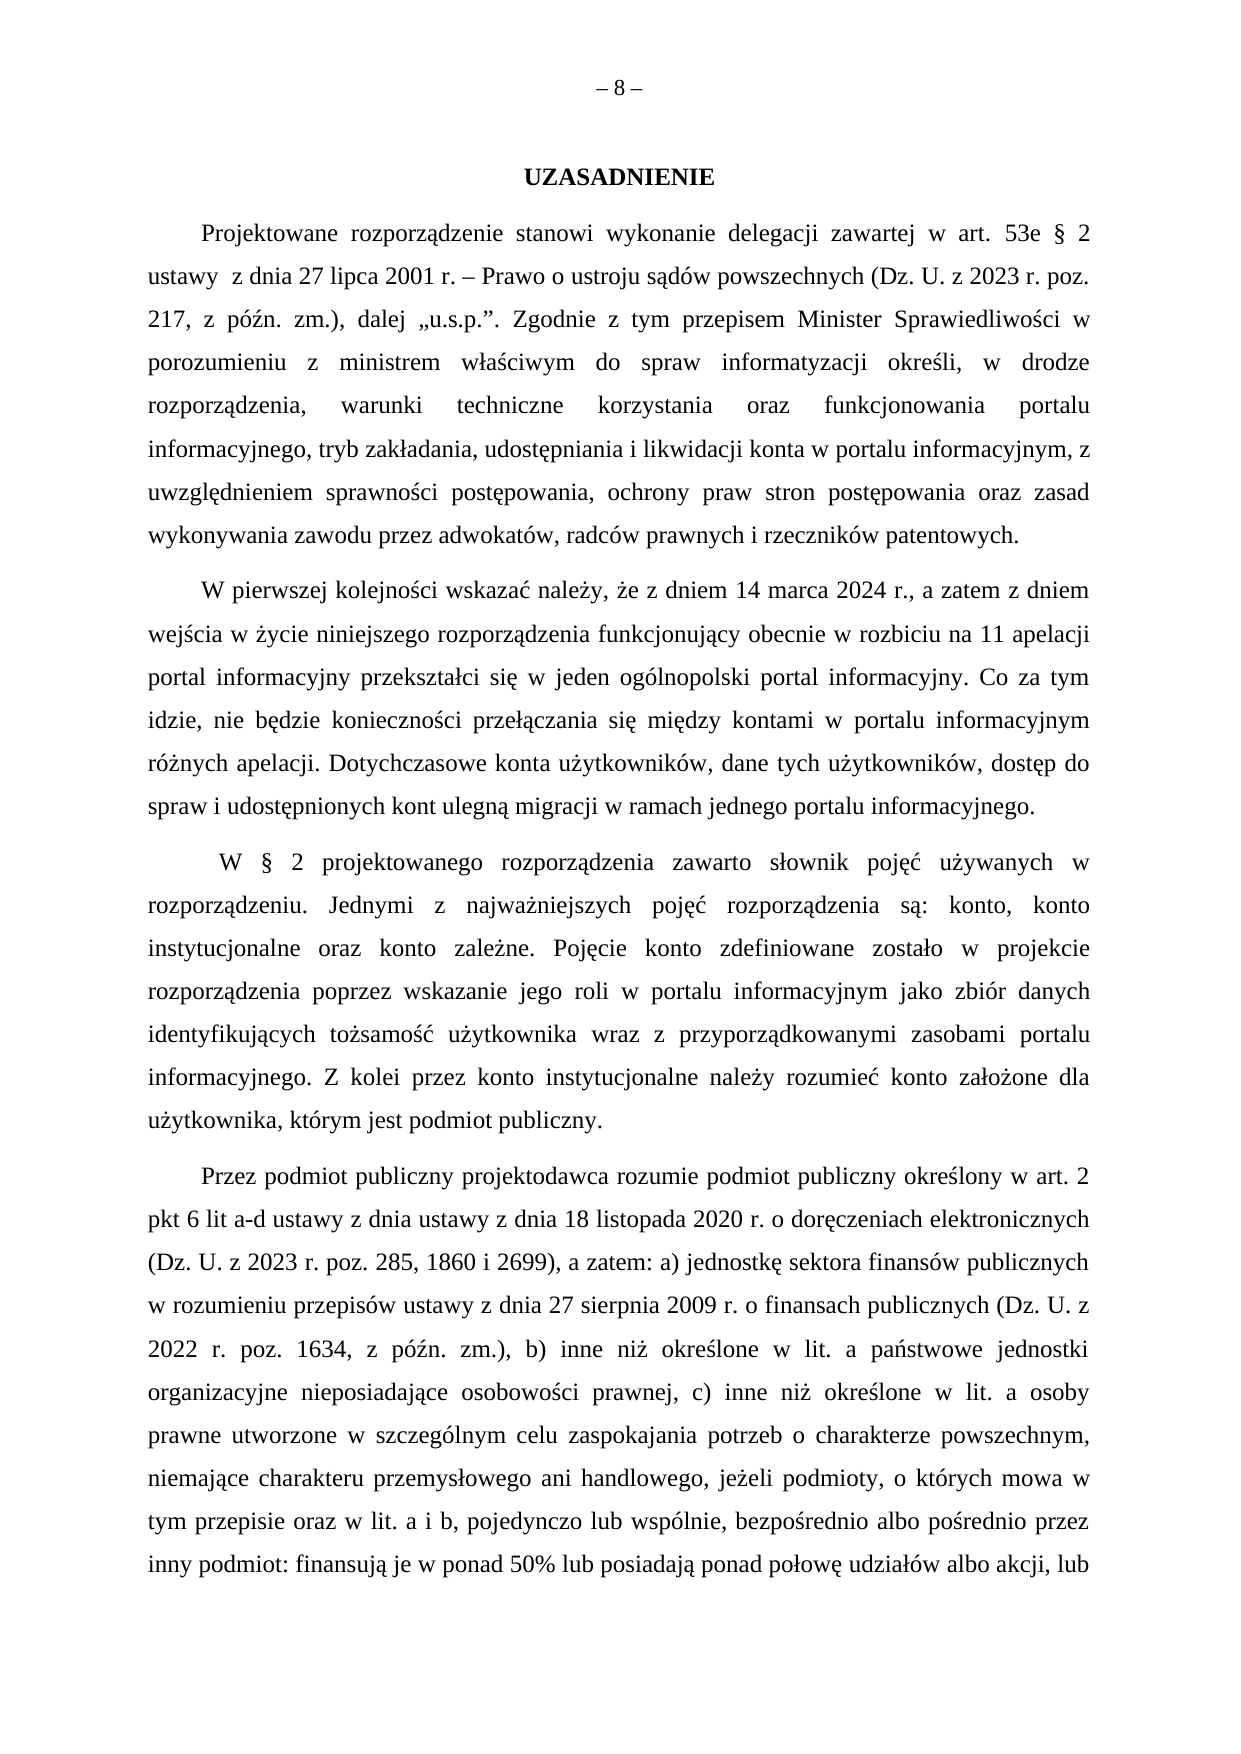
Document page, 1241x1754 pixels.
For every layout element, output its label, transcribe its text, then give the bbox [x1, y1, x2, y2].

text W pierwszej kolejności wskazać należy, że z dniem 14 marca 2024 r., a zatem z dniem wejścia w życie niniejszego rozporządzenia funkcjonujący obecnie w rozbiciu na 11 apelacji portal informacyjny przekształci się w jeden ogólnopolski portal informacyjny. Co za tym idzie, nie będzie konieczności przełączania się między kontami w portalu informacyjnym różnych apelacji. Dotychczasowe konta użytkowników, dane tych użytkowników, dostęp do spraw i udostępnionych kont ulegną migracji w ramach jednego portalu informacyjnego. [148, 576, 1091, 820]
text Projektowane rozporządzenie stanowi wykonanie delegacji zawartej w art. 53e § 2 ustawy z dnia 27 lipca 2001 r. – Prawo o ustroju sądów powszechnych (Dz. U. z 2023 r. poz. 217, z późn. zm.), dalej „u.s.p.”. Zgodnie z tym przepisem Minister Sprawiedliwości w porozumieniu z ministrem właściwym do spraw informatyzacji określi, w drodze rozporządzenia, warunki techniczne korzystania oraz funkcjonowania portalu informacyjnego, tryb zakładania, udostępniania i likwidacji konta w portalu informacyjnym, z uwzględnieniem sprawności postępowania, ochrony praw stron postępowania oraz zasad wykonywania zawodu przez adwokatów, radców prawnych i rzeczników patentowych. [148, 218, 1091, 549]
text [148, 1161, 1091, 1578]
text UZASADNIENIE [148, 162, 1091, 191]
text W § 2 projektowanego rozporządzenia zawarto słownik pojęć używanych w rozporządzeniu. Jednymi z najważniejszych pojęć rozporządzenia są: konto, konto instytucjonalne oraz konto zależne. Pojęcie konto zdefiniowane zostało w projekcie rozporządzenia poprzez wskazanie jego roli w portalu informacyjnym jako zbiór danych identyfikujących tożsamość użytkownika wraz z przyporządkowanymi zasobami portalu informacyjnego. Z kolei przez konto instytucjonalne należy rozumieć konto założone dla użytkownika, którym jest podmiot publiczny. [148, 847, 1091, 1134]
